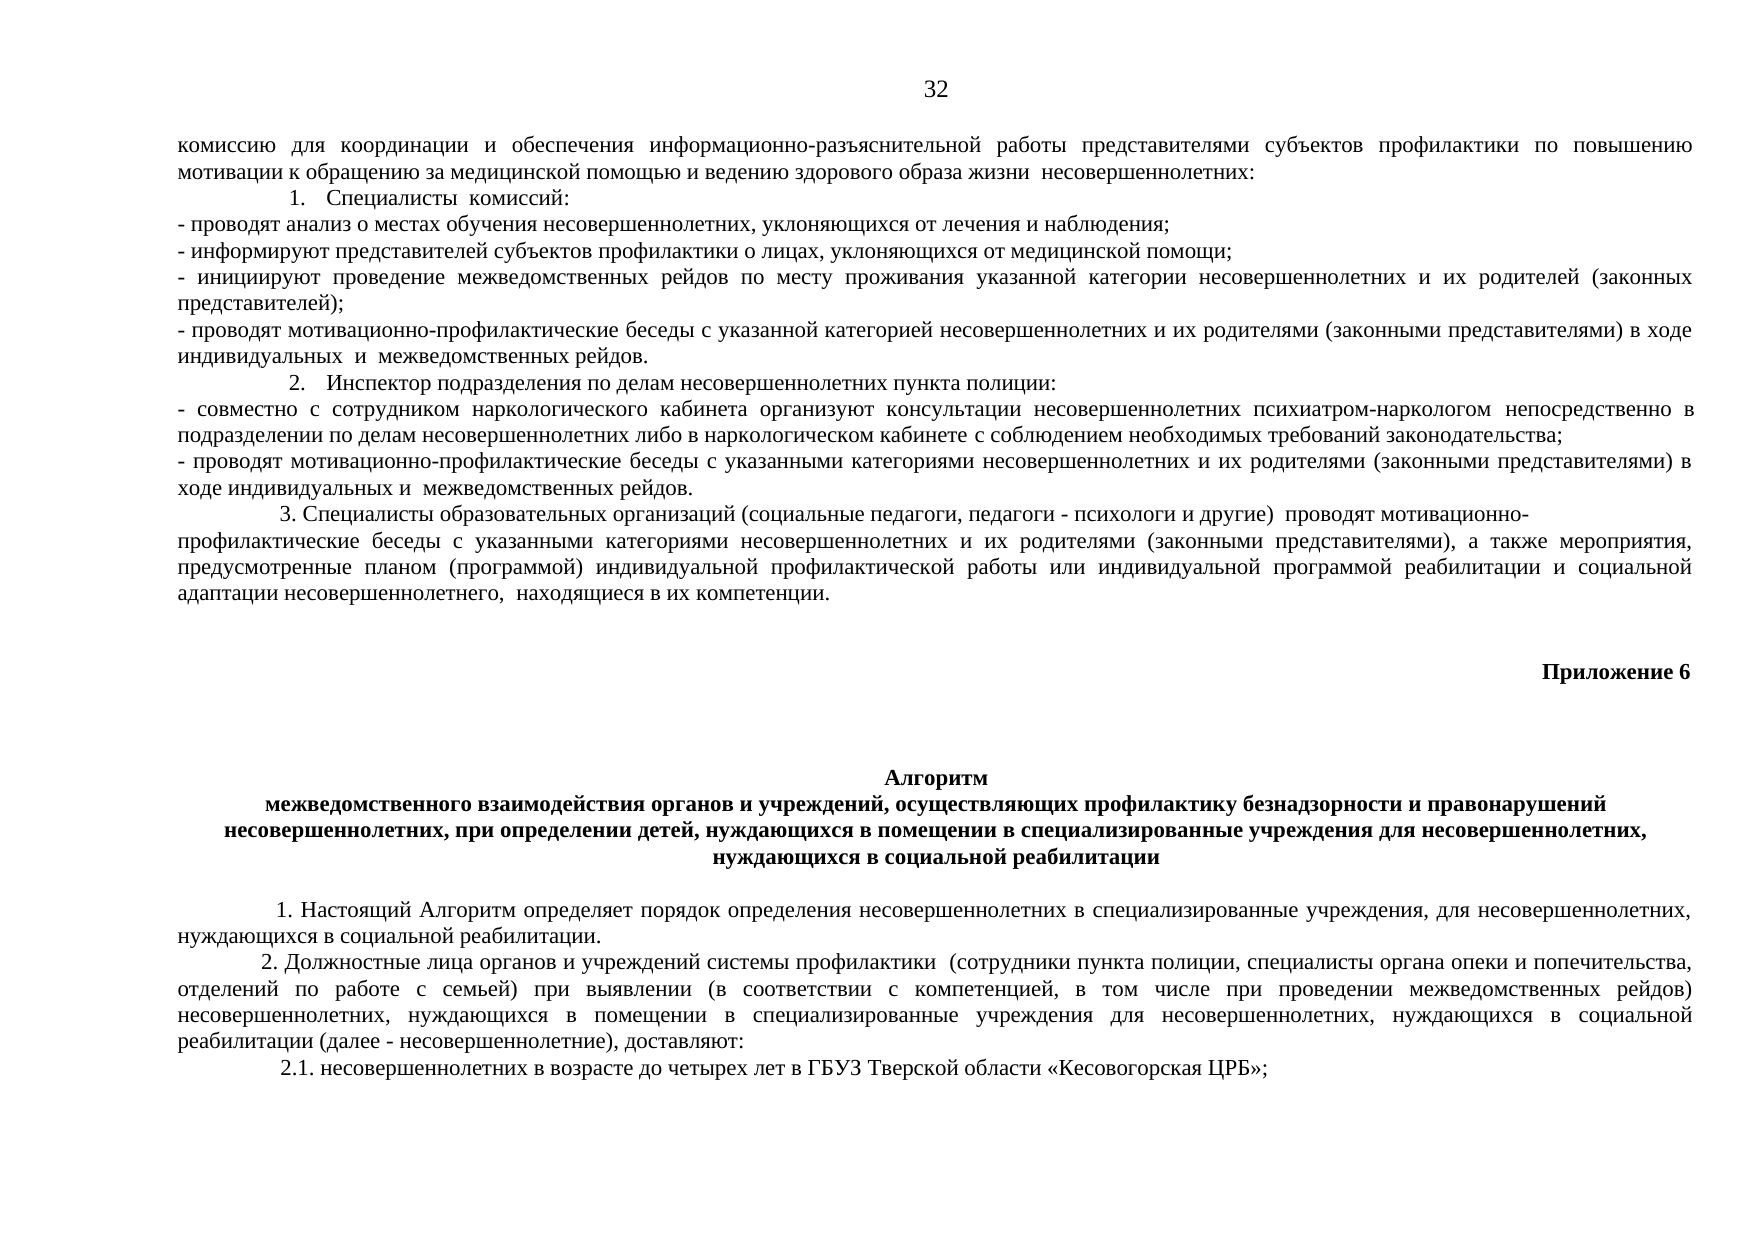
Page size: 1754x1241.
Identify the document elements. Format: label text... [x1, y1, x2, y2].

text - проводят мотивационно-профилактические беседы с указанными категориями несовершеннолетних и их родителями (законными представителями) в ходе индивидуальных и межведомственных рейдов. [177, 448, 1695, 500]
text 2. Должностные лица органов и учреждений системы профилактики (сотрудники пункта полиции, специалисты органа опеки и попечительства, отделений по работе с семьей) при выявлении (в соответствии с компетенцией, в том числе при проведении межведомственных рейдов) несовершеннолетних, нуждающихся в помещении в специализированные учреждения для несовершеннолетних, нуждающихся в социальной реабилитации (далее - несовершеннолетние), доставляют: [177, 948, 1695, 1054]
text - инициируют проведение межведомственных рейдов по месту проживания указанной категории несовершеннолетних и их родителей (законных представителей); [177, 263, 1695, 316]
list Специалисты комиссий: [288, 184, 1695, 210]
list Инспектор подразделения по делам несовершеннолетних пункта полиции: [288, 368, 1695, 395]
text 2.1. несовершеннолетних в возрасте до четырех лет в ГБУЗ Тверской области «Кесовогорская ЦРБ»; [177, 1054, 1695, 1080]
text - информируют представителей субъектов профилактики о лицах, уклоняющихся от медицинской помощи; [177, 237, 1695, 263]
text - совместно с сотрудником наркологического кабинета организуют консультации несовершеннолетних психиатром-наркологом непосредственно в подразделении по делам несовершеннолетних либо в наркологическом кабинете с соблюдением необходимых требований законодательства; [177, 395, 1695, 448]
text Алгоритм [177, 764, 1695, 790]
text несовершеннолетних, при определении детей, нуждающихся в помещении в специализированные учреждения для несовершеннолетних, нуждающихся в социальной реабилитации [177, 817, 1695, 869]
text межведомственного взаимодействия органов и учреждений, осуществляющих профилактику безнадзорности и правонарушений [177, 790, 1695, 817]
text 3. Специалисты образовательных организаций (социальные педагоги, педагоги - психологи и другие) проводят мотивационно- [177, 500, 1695, 527]
text профилактические беседы с указанными категориями несовершеннолетних и их родителями (законными представителями), а также мероприятия, предусмотренные планом (программой) индивидуальной профилактической работы или индивидуальной программой реабилитации и социальной адаптации несовершеннолетнего, находящиеся в их компетенции. [177, 527, 1695, 606]
text Приложение 6 [177, 658, 1698, 685]
text - проводят анализ о местах обучения несовершеннолетних, уклоняющихся от лечения и наблюдения; [177, 210, 1695, 237]
text - проводят мотивационно-профилактические беседы с указанной категорией несовершеннолетних и их родителями (законными представителями) в ходе индивидуальных и межведомственных рейдов. [177, 316, 1695, 368]
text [177, 131, 1695, 184]
text 1. Настоящий Алгоритм определяет порядок определения несовершеннолетних в специализированные учреждения, для несовершеннолетних, нуждающихся в социальной реабилитации. [177, 896, 1695, 948]
